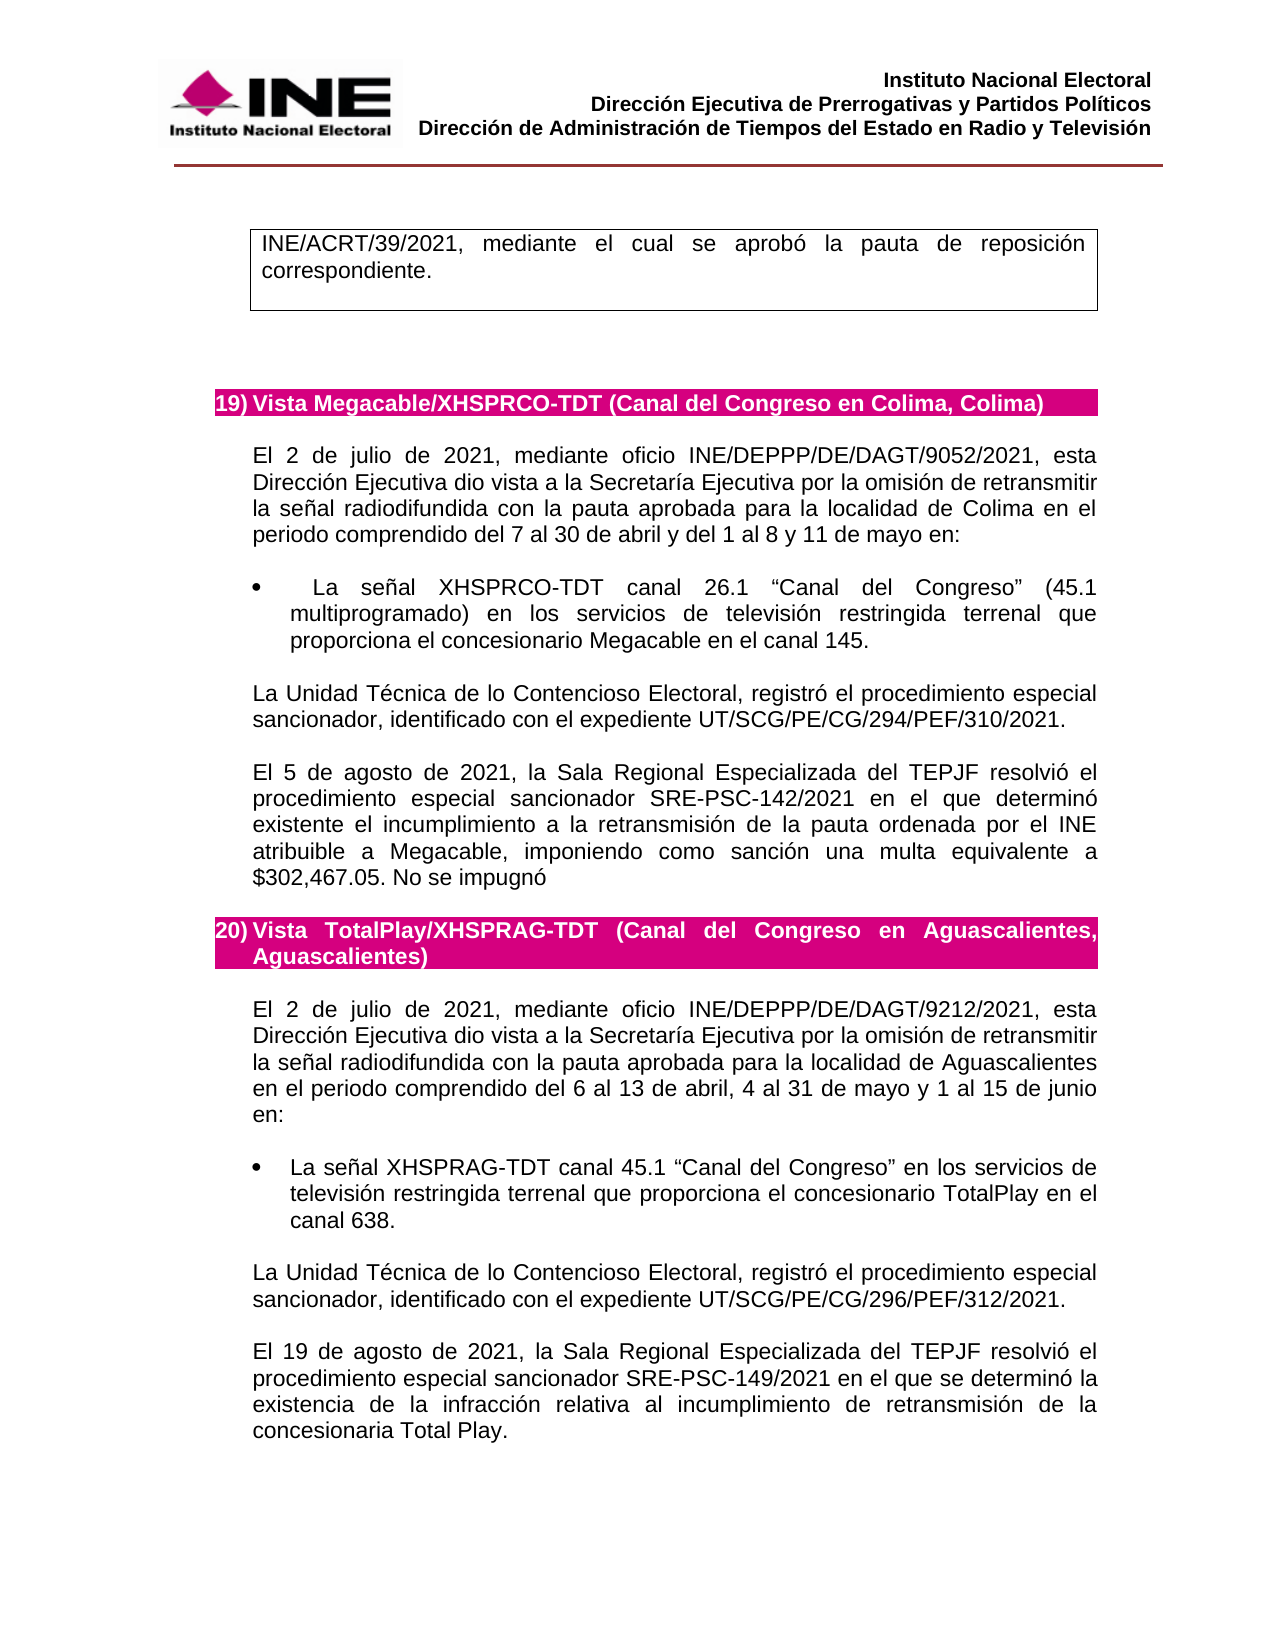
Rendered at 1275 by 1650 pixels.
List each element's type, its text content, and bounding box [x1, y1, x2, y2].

picture [157, 59, 404, 148]
list El 19 de agosto de 2021, la Sala Regional Especializada del TEPJF resolvió el procedimiento especial sancionador SRE-PSC-149/2021 en el que se determinó la existencia de la infracción relativa al incumplimiento de retransmisión de la concesionaria Total Play. [252, 1338, 1098, 1444]
list La señal XHSPRCO-TDT canal 26.1 “Canal del Congreso” (45.1 multiprogramado) en los servicios de televisión restringida terrenal que proporciona el concesionario Megacable en el canal 145. [252, 574, 1098, 653]
list El 5 de agosto de 2021, la Sala Regional Especializada del TEPJF resolvió el procedimiento especial sancionador SRE-PSC-142/2021 en el que determinó existente el incumplimiento a la retransmisión de la pauta ordenada por el INE atribuible a Megacable, imponiendo como sanción una multa equivalente a $302,467.05. No se impugnó [252, 758, 1098, 890]
list Vista Megacable/XHSPRCO-TDT (Canal del Congreso en Colima, Colima) [215, 389, 1098, 416]
list El 2 de julio de 2021, mediante oficio INE/DEPPP/DE/DAGT/9052/2021, esta Dirección Ejecutiva dio vista a la Secretaría Ejecutiva por la omisión de retransmitir la señal radiodifundida con la pauta aprobada para la localidad de Colima en el periodo comprendido del 7 al 30 de abril y del 1 al 8 y 11 de mayo en: [252, 442, 1098, 548]
list El 2 de julio de 2021, mediante oficio INE/DEPPP/DE/DAGT/9212/2021, esta Dirección Ejecutiva dio vista a la Secretaría Ejecutiva por la omisión de retransmitir la señal radiodifundida con la pauta aprobada para la localidad de Aguascalientes en el periodo comprendido del 6 al 13 de abril, 4 al 31 de mayo y 1 al 15 de junio en: [252, 996, 1098, 1127]
list La Unidad Técnica de lo Contencioso Electoral, registró el procedimiento especial sancionador, identificado con el expediente UT/SCG/PE/CG/294/PEF/310/2021. [252, 679, 1098, 732]
list La Unidad Técnica de lo Contencioso Electoral, registró el procedimiento especial sancionador, identificado con el expediente UT/SCG/PE/CG/296/PEF/312/2021. [252, 1259, 1098, 1312]
list La señal XHSPRAG-TDT canal 45.1 “Canal del Congreso” en los servicios de televisión restringida terrenal que proporciona el concesionario TotalPlay en el canal 638. [252, 1154, 1098, 1233]
list Vista TotalPlay/XHSPRAG-TDT (Canal del Congreso en Aguascalientes, Aguascalientes) [215, 917, 1098, 969]
